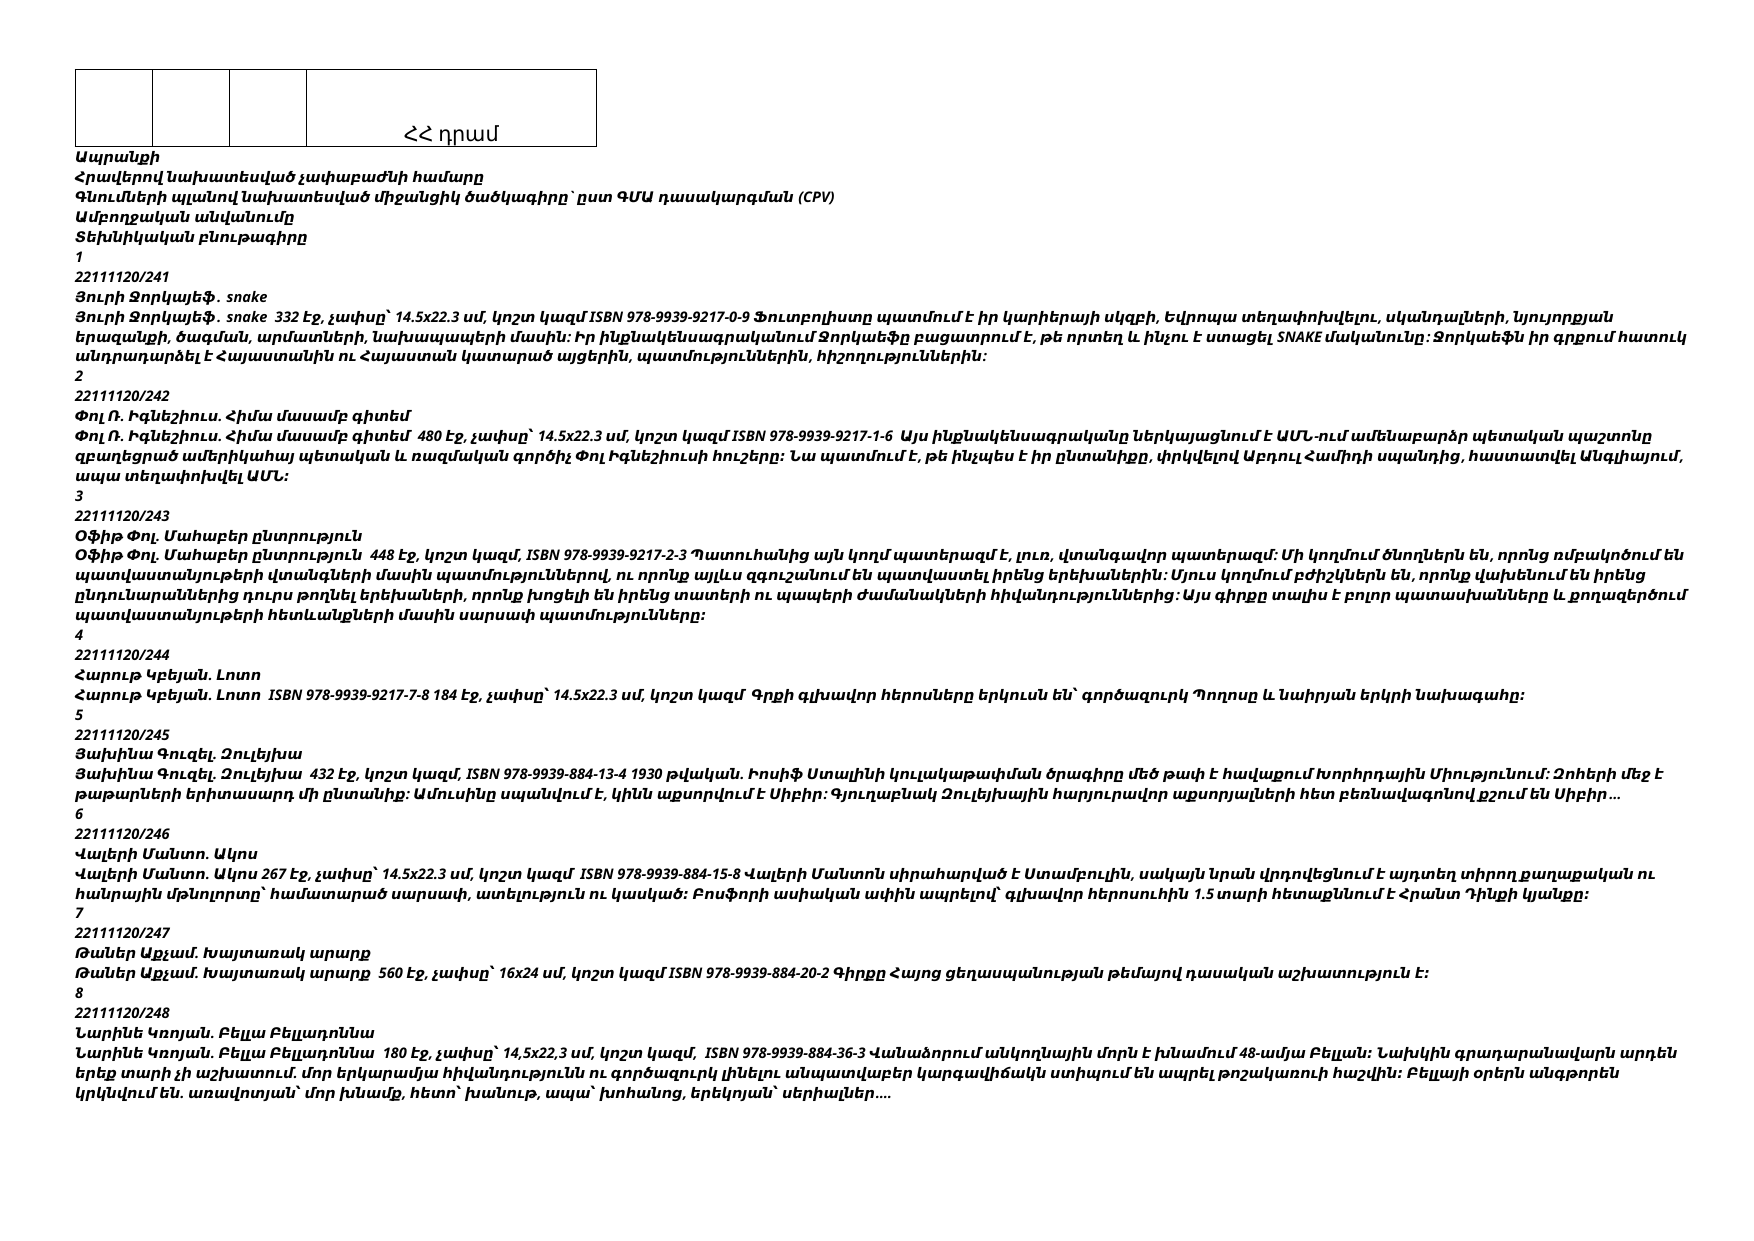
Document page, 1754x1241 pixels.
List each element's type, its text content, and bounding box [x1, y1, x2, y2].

text ՀՀ դրամ [317, 70, 585, 146]
